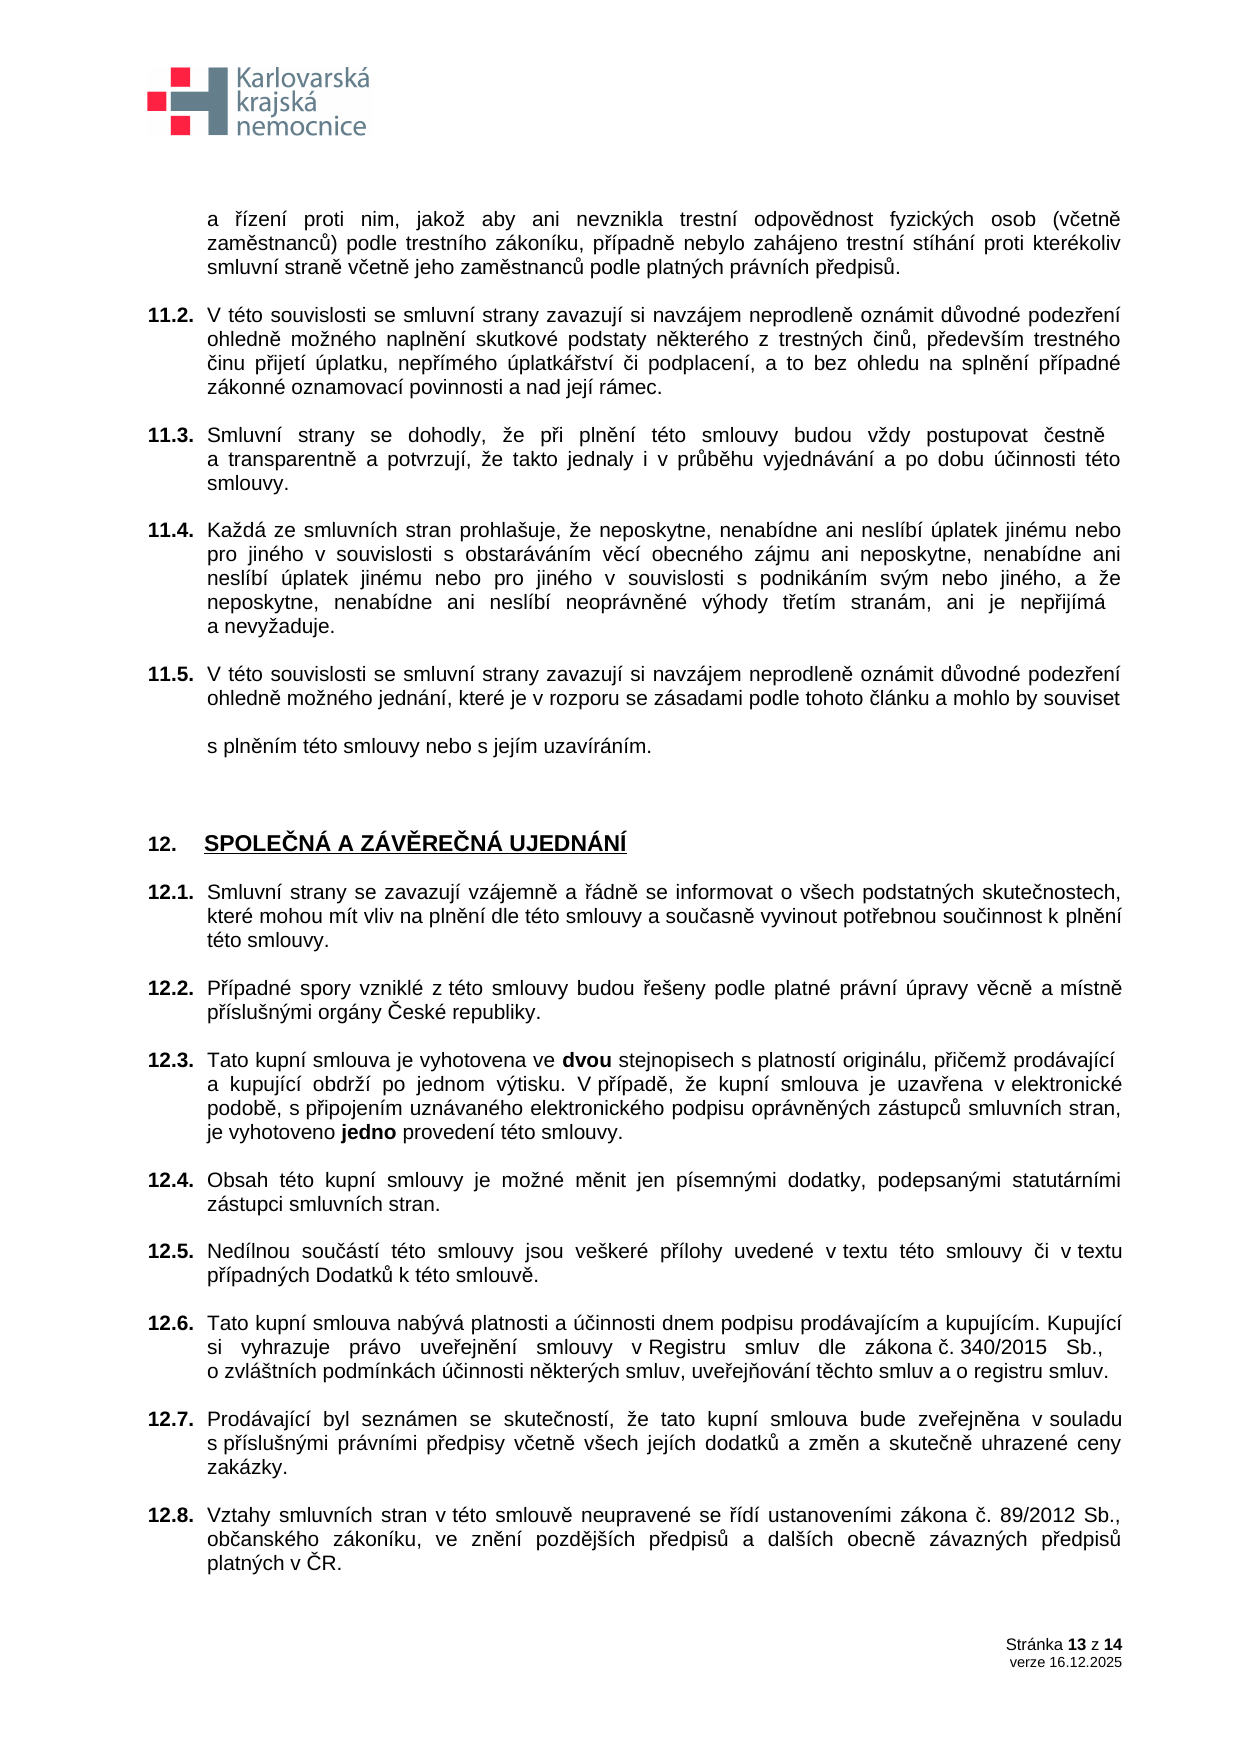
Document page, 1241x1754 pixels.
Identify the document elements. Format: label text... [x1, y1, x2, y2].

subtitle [148, 207, 1122, 279]
subtitle Nedílnou součástí této smlouvy jsou veškeré přílohy uvedené v textu této smlouvy či v textu případných Dodatků k této smlouvě. [148, 1239, 1122, 1287]
subtitle Prodávající byl seznámen se skutečností, že tato kupní smlouva bude zveřejněna v souladu s příslušnými právními předpisy včetně všech jejích dodatků a změn a skutečně uhrazené ceny zakázky. [148, 1407, 1122, 1479]
list společná a ZÁVĚREČNÁ UJEDNÁNÍ [148, 830, 1122, 856]
subtitle Vztahy smluvních stran v této smlouvě neupravené se řídí ustanoveními zákona č. 89/2012 Sb., občanského zákoníku, ve znění pozdějších předpisů a dalších obecně závazných předpisů platných v ČR. [148, 1503, 1122, 1575]
subtitle Případné spory vzniklé z této smlouvy budou řešeny podle platné právní úpravy věcně a místně příslušnými orgány České republiky. [148, 976, 1122, 1024]
subtitle Každá ze smluvních stran prohlašuje, že neposkytne, nenabídne ani neslíbí úplatek jinému nebo pro jiného v souvislosti s obstaráváním věcí obecného zájmu ani neposkytne, nenabídne ani neslíbí úplatek jinému nebo pro jiného v souvislosti s podnikáním svým nebo jiného, a že neposkytne, nenabídne ani neslíbí neoprávněné výhody třetím stranám, ani je nepřijímá a nevyžaduje. [148, 518, 1122, 638]
picture [147, 67, 373, 136]
subtitle Smluvní strany se dohodly, že při plnění této smlouvy budou vždy postupovat čestně a transparentně a potvrzují, že takto jednaly i v průběhu vyjednávání a po dobu účinnosti této smlouvy. [148, 422, 1122, 494]
subtitle Tato kupní smlouva nabývá platnosti a účinnosti dnem podpisu prodávajícím a kupujícím. Kupující si vyhrazuje právo uveřejnění smlouvy v Registru smluv dle zákona č. 340/2015 Sb., o zvláštních podmínkách účinnosti některých smluv, uveřejňování těchto smluv a o registru smluv. [148, 1311, 1122, 1383]
subtitle Smluvní strany se zavazují vzájemně a řádně se informovat o všech podstatných skutečnostech, které mohou mít vliv na plnění dle této smlouvy a současně vyvinout potřebnou součinnost k plnění této smlouvy. [148, 880, 1122, 952]
subtitle V této souvislosti se smluvní strany zavazují si navzájem neprodleně oznámit důvodné podezření ohledně možného naplnění skutkové podstaty některého z trestných činů, především trestného činu přijetí úplatku, nepřímého úplatkářství či podplacení, a to bez ohledu na splnění případné zákonné oznamovací povinnosti a nad její rámec. [148, 303, 1122, 398]
subtitle Obsah této kupní smlouvy je možné měnit jen písemnými dodatky, podepsanými statutárními zástupci smluvních stran. [148, 1167, 1122, 1215]
subtitle Tato kupní smlouva je vyhotovena ve dvou stejnopisech s platností originálu, přičemž prodávající a kupující obdrží po jednom výtisku. V případě, že kupní smlouva je uzavřena v elektronické podobě, s připojením uznávaného elektronického podpisu oprávněných zástupců smluvních stran, je vyhotoveno jedno provedení této smlouvy. [148, 1048, 1122, 1143]
subtitle V této souvislosti se smluvní strany zavazují si navzájem neprodleně oznámit důvodné podezření ohledně možného jednání, které je v rozporu se zásadami podle tohoto článku a mohlo by souviset s plněním této smlouvy nebo s jejím uzavíráním. [148, 662, 1122, 758]
